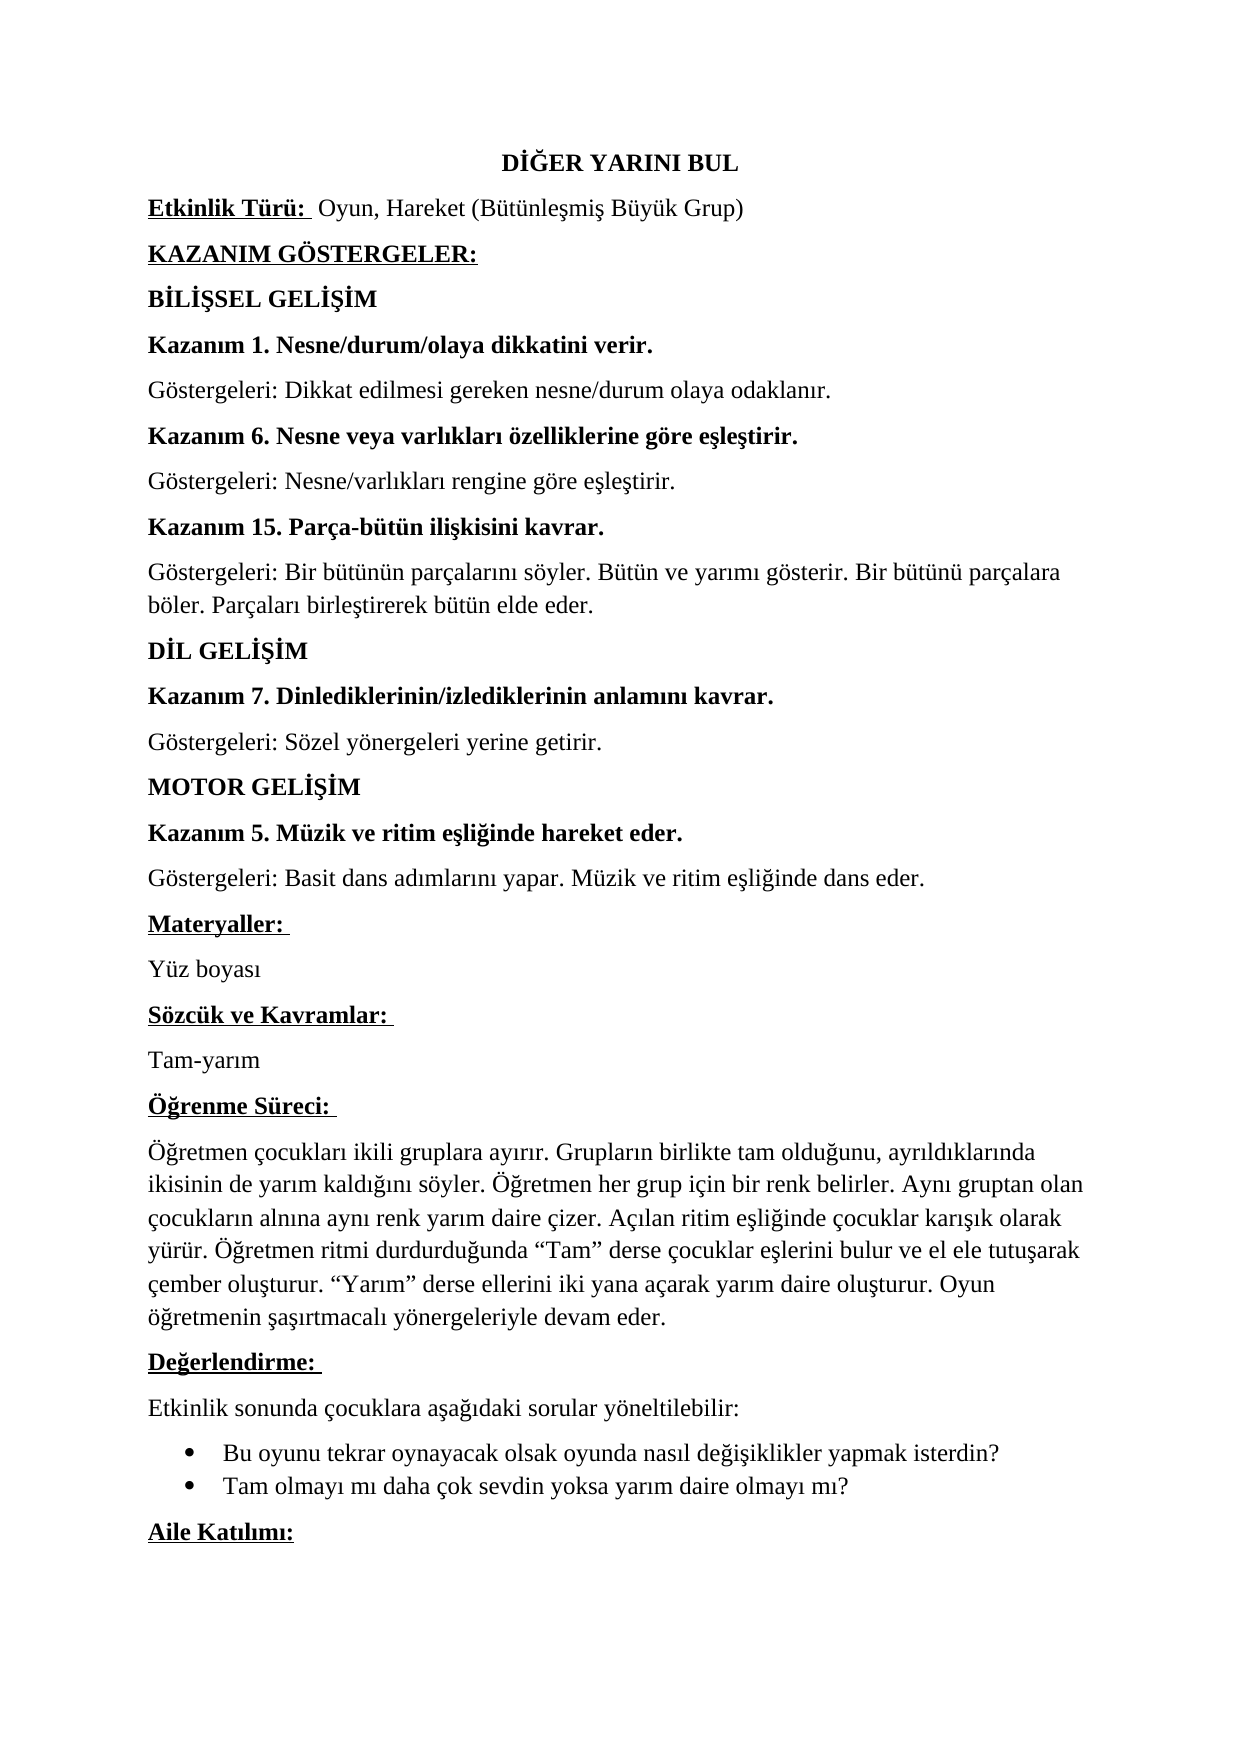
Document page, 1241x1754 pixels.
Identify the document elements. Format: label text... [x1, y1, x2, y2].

text DİĞER YARINI BUL [148, 148, 1093, 176]
list Bu oyunu tekrar oynayacak olsak oyunda nasıl değişiklikler yapmak isterdin? [185, 1438, 1093, 1467]
text Kazanım 7. Dinlediklerinin/izlediklerinin anlamını kavrar. [148, 681, 1093, 710]
text Materyaller: [148, 909, 1093, 938]
text Göstergeleri: Nesne/varlıkları rengine göre eşleştirir. [148, 466, 1093, 495]
text BİLİŞSEL GELİŞİM [148, 284, 1093, 313]
text Göstergeleri: Bir bütünün parçalarını söyler. Bütün ve yarımı gösterir. Bir bütünü parçalara böler. Parçaları birleştirerek bütün elde eder. [148, 557, 1093, 619]
text Öğrenme Süreci: [148, 1091, 1093, 1120]
text DİL GELİŞİM [148, 636, 1093, 664]
text Değerlendirme: [148, 1347, 1093, 1376]
text MOTOR GELİŞİM [148, 772, 1093, 801]
text Tam-yarım [148, 1046, 1093, 1074]
text Öğretmen çocukları ikili gruplara ayırır. Grupların birlikte tam olduğunu, ayrıldıklarında ikisinin de yarım kaldığını söyler. Öğretmen her grup için bir renk belirler. Aynı gruptan olan çocukların alnına aynı renk yarım daire çizer. Açılan ritim eşliğinde çocuklar karışık olarak yürür. Öğretmen ritmi durdurduğunda “Tam” derse çocuklar eşlerini bulur ve el ele tutuşarak çember oluşturur. “Yarım” derse ellerini iki yana açarak yarım daire oluşturur. Oyun öğretmenin şaşırtmacalı yönergeleriyle devam eder. [148, 1137, 1093, 1330]
text Aile Katılımı: [148, 1517, 1093, 1546]
text Sözcük ve Kavramlar: [148, 1000, 1093, 1029]
text Yüz boyası [148, 954, 1093, 983]
text Kazanım 1. Nesne/durum/olaya dikkatini verir. [148, 330, 1093, 358]
text Kazanım 6. Nesne veya varlıkları özelliklerine göre eşleştirir. [148, 421, 1093, 449]
text Kazanım 15. Parça-bütün ilişkisini kavrar. [148, 512, 1093, 541]
text KAZANIM GÖSTERGELER: [148, 239, 1093, 267]
text Kazanım 5. Müzik ve ritim eşliğinde hareket eder. [148, 818, 1093, 847]
list Tam olmayı mı daha çok sevdin yoksa yarım daire olmayı mı? [185, 1471, 1093, 1500]
text Göstergeleri: Basit dans adımlarını yapar. Müzik ve ritim eşliğinde dans eder. [148, 863, 1093, 892]
text Göstergeleri: Sözel yönergeleri yerine getirir. [148, 727, 1093, 756]
text Etkinlik sonunda çocuklara aşağıdaki sorular yöneltilebilir: [148, 1393, 1093, 1421]
text Etkinlik Türü: Oyun, Hareket (Bütünleşmiş Büyük Grup) [148, 193, 1093, 222]
text Göstergeleri: Dikkat edilmesi gereken nesne/durum olaya odaklanır. [148, 375, 1093, 404]
